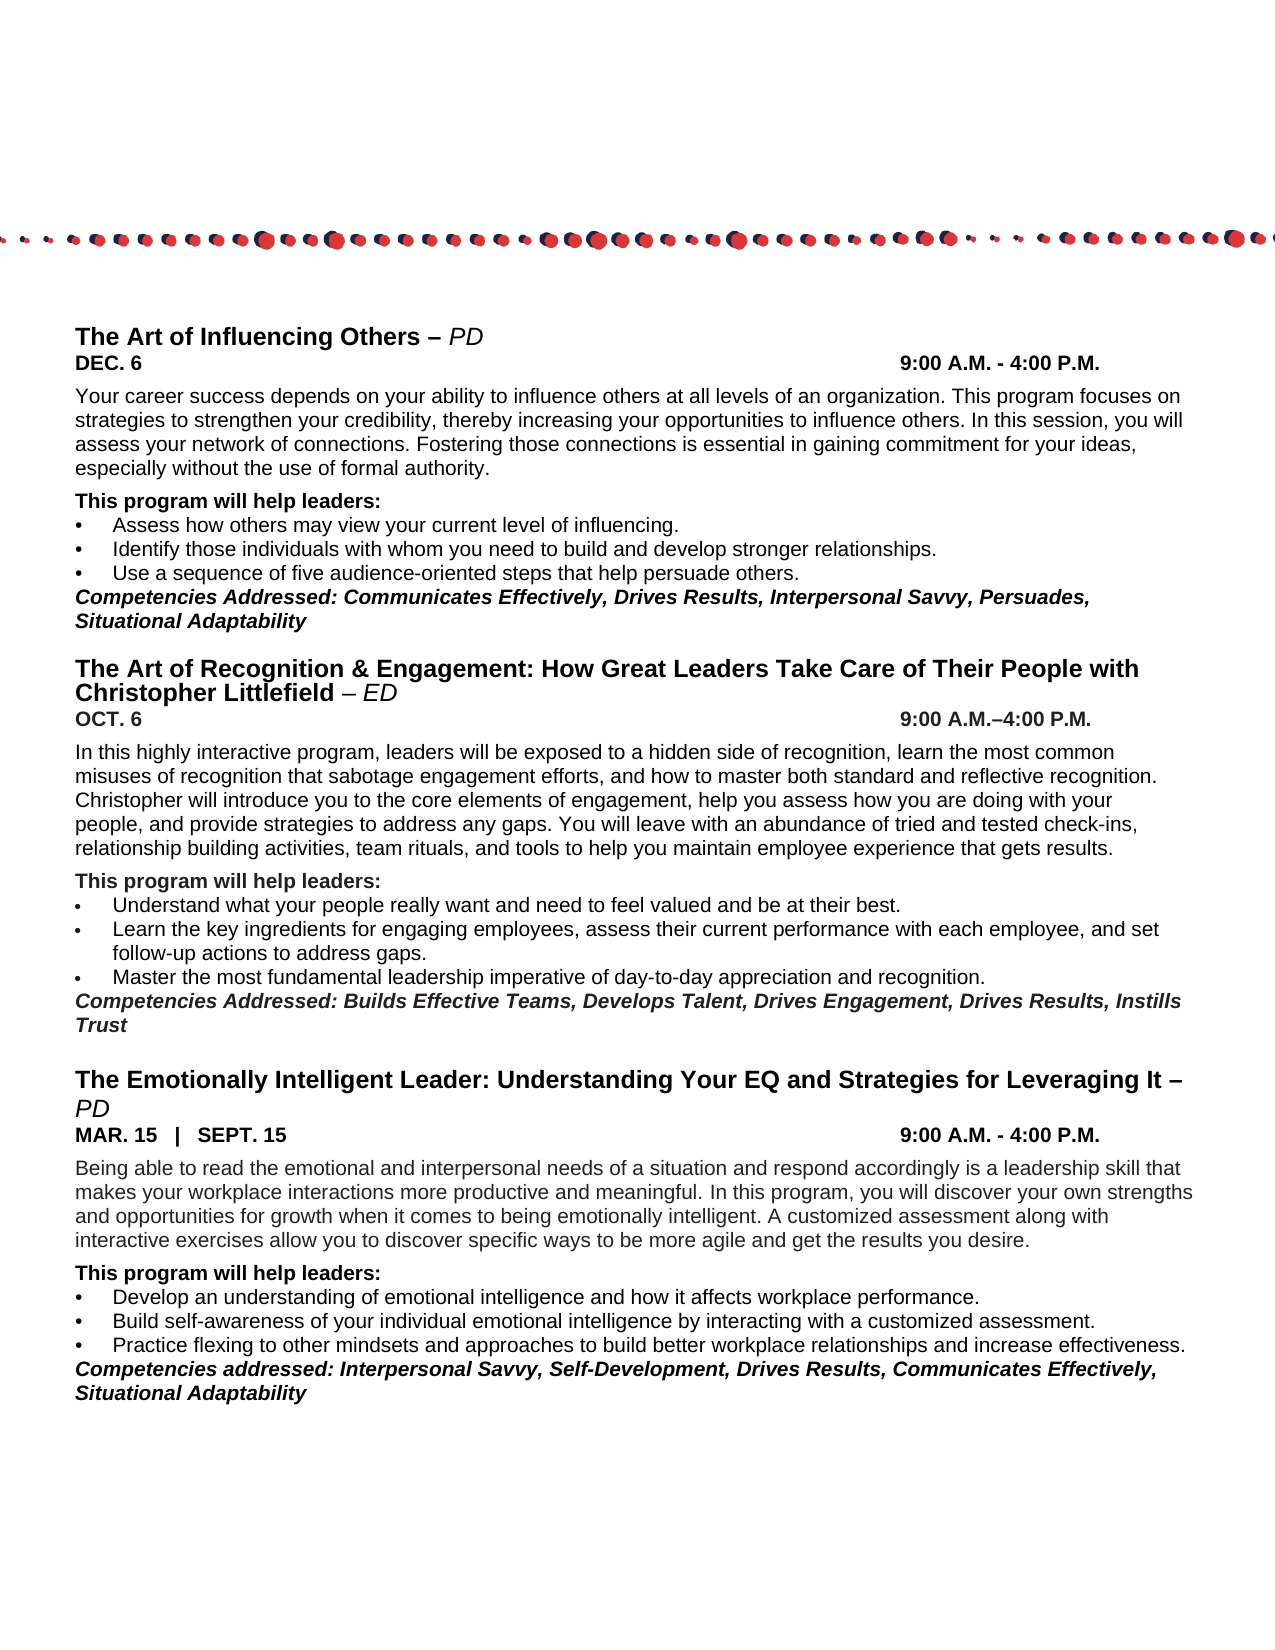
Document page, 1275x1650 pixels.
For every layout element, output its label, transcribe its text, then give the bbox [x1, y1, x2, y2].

text Competencies Addressed: Builds Effective Teams, Develops Talent, Drives Engagement, Drives Results, Instills Trust [75, 989, 1200, 1037]
subtitle This program will help leaders: [75, 869, 1200, 893]
list Master the most fundamental leadership imperative of day-to-day appreciation and recognition. [75, 965, 1200, 989]
text • Practice flexing to other mindsets and approaches to build better workplace relationships and increase effectiveness. [75, 1333, 1200, 1357]
text Your career success depends on your ability to influence others at all levels of an organization. This program focuses on strategies to strengthen your credibility, thereby increasing your opportunities to influence others. In this session, you will assess your network of connections. Fostering those connections is essential in gaining commitment for your ideas, especially without the use of formal authority. [75, 384, 1200, 480]
text The Art of Influencing Others – PD [75, 322, 1200, 351]
text This program will help leaders: [75, 1261, 1200, 1285]
text • Identify those individuals with whom you need to build and develop stronger relationships. [75, 537, 1200, 561]
text • Assess how others may view your current level of influencing. [75, 513, 1200, 537]
text DEC. 6 9:00 A.M. - 4:00 P.M. [75, 351, 1200, 374]
list Understand what your people really want and need to feel valued and be at their best. [75, 893, 1200, 917]
text In this highly interactive program, leaders will be exposed to a hidden side of recognition, learn the most common misuses of recognition that sabotage engagement efforts, and how to master both standard and reflective recognition. Christopher will introduce you to the core elements of engagement, help you assess how you are doing with your people, and provide strategies to address any gaps. You will leave with an abundance of tried and tested check-ins, relationship building activities, team rituals, and tools to help you maintain employee experience that gets results. [75, 740, 1169, 860]
text MAR. 15 | SEPT. 15 9:00 A.M. - 4:00 P.M. [75, 1123, 1200, 1147]
text • Develop an understanding of emotional intelligence and how it affects workplace performance. [75, 1285, 1200, 1309]
text Competencies Addressed: Communicates Effectively, Drives Results, Interpersonal Savvy, Persuades, Situational Adaptability [75, 585, 1200, 633]
text Competencies addressed: Interpersonal Savvy, Self-Development, Drives Results, Communicates Effectively, Situational Adaptability [75, 1357, 1200, 1405]
text • Build self-awareness of your individual emotional intelligence by interacting with a customized assessment. [75, 1309, 1200, 1333]
text The Emotionally Intelligent Leader: Understanding Your EQ and Strategies for Leveraging It – PD [75, 1065, 1200, 1123]
text The Art of Recognition & Engagement: How Great Leaders Take Care of Their People with Christopher Littlefield – ED [75, 657, 1200, 706]
text OCT. 6 9:00 A.M.–4:00 P.M. [75, 706, 1200, 731]
picture [0, 212, 1275, 258]
list Learn the key ingredients for engaging employees, assess their current performance with each employee, and set follow-up actions to address gaps. [75, 917, 1200, 965]
text This program will help leaders: [75, 489, 1200, 513]
text • Use a sequence of five audience-oriented steps that help persuade others. [75, 561, 1200, 585]
